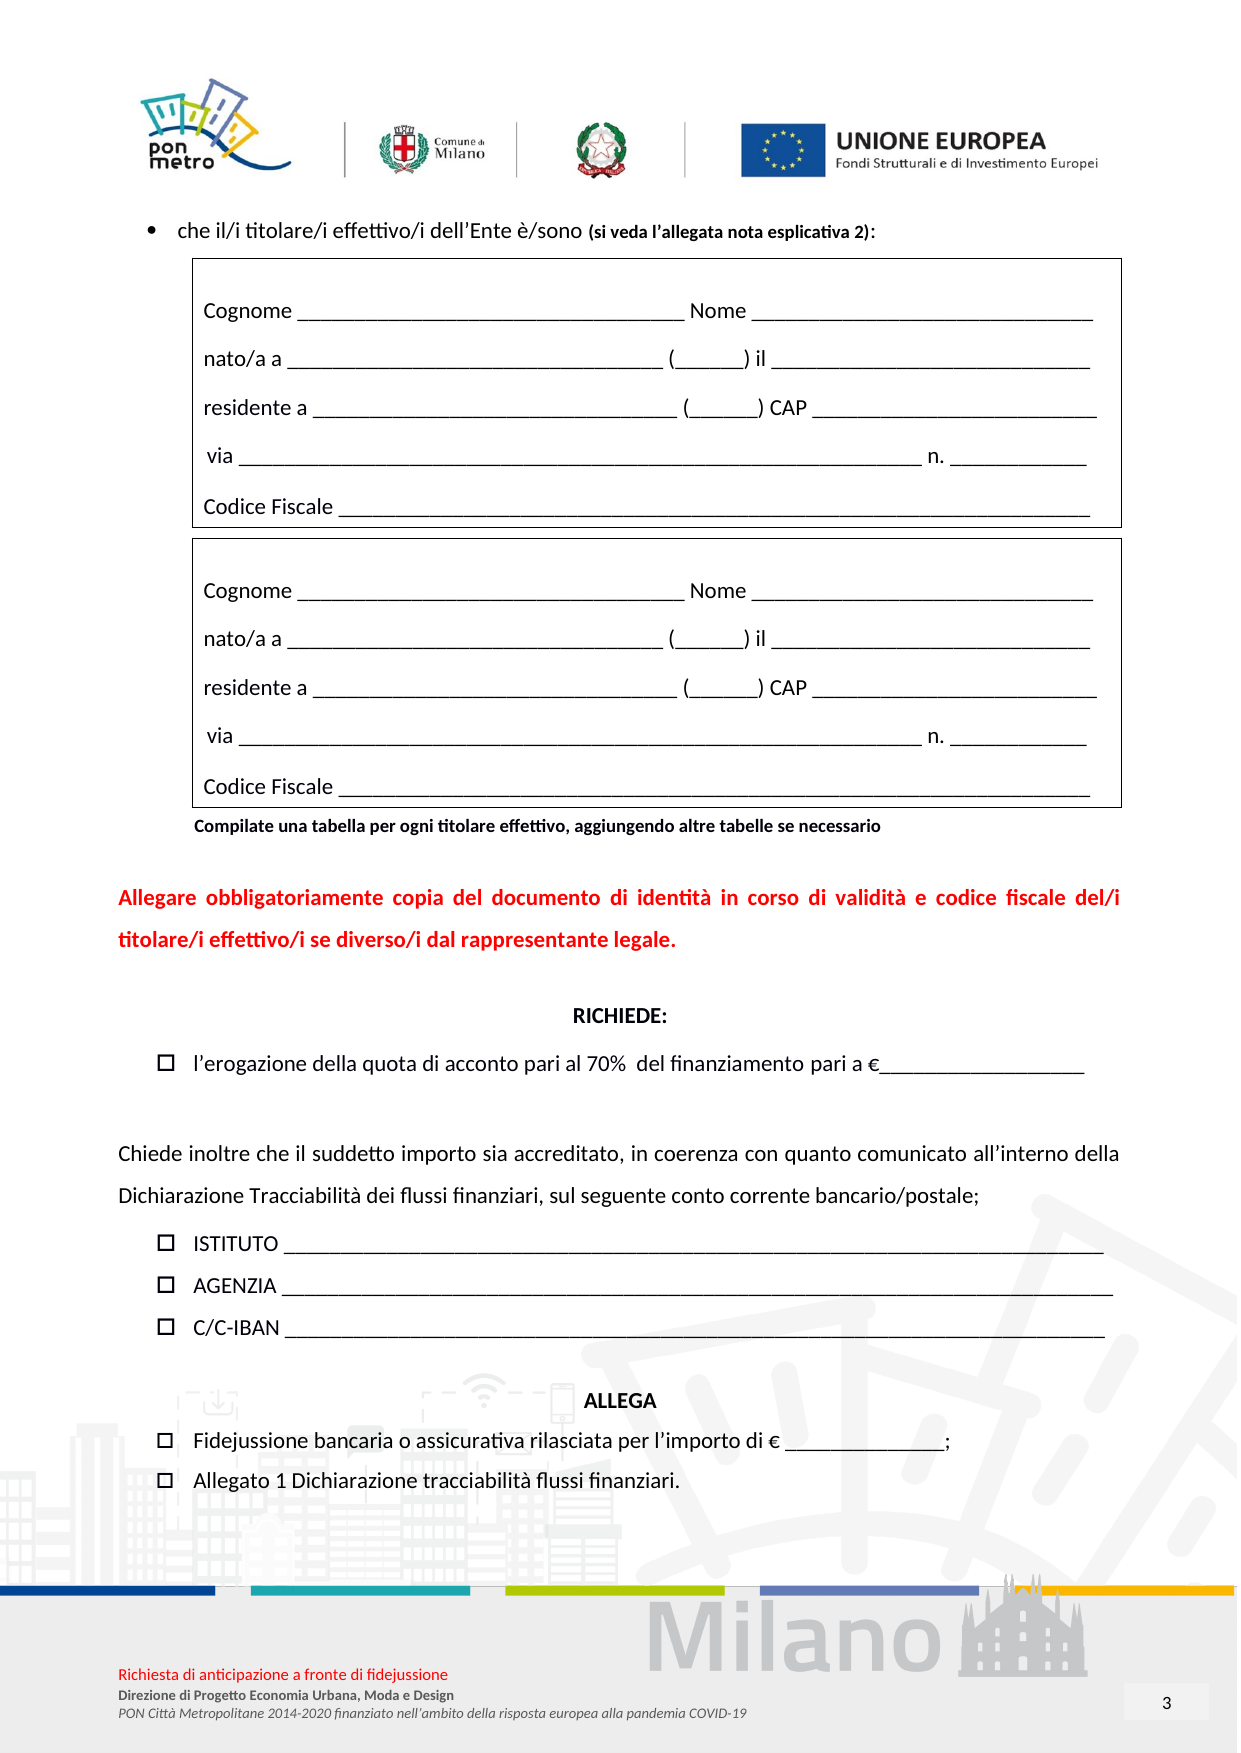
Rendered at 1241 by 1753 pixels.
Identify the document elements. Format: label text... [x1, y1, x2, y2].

text Chiede inoltre che il suddetto importo sia accreditato, in coerenza con quanto comunicato all’interno della Dichiarazione Tracciabilità dei flussi finanziari, sul seguente conto corrente bancario/postale; [118, 1139, 1122, 1209]
table_header Cognome __________________________________ Nome ______________________________ nato/a a _________________________________ (______) il ____________________________ residente a ________________________________ (______) CAP _________________________ via ____________________________________________________________ n. ____________ Codice Fiscale __________________________________________________________________ [193, 539, 1121, 807]
list AGENZIA _________________________________________________________________________ [156, 1272, 1122, 1299]
text RICHIEDE: [118, 1001, 1122, 1029]
list Fidejussione bancaria o assicurativa rilasciata per l’importo di € ______________; [156, 1427, 1122, 1454]
text Compilate una tabella per ogni titolare effettivo, aggiungendo altre tabelle se necessario [118, 808, 1122, 839]
table_header Cognome __________________________________ Nome ______________________________ nato/a a _________________________________ (______) il ____________________________ residente a ________________________________ (______) CAP _________________________ via ____________________________________________________________ n. ____________ Codice Fiscale __________________________________________________________________ [193, 259, 1121, 527]
text ALLEGA [118, 1383, 1122, 1415]
list che il/i titolare/i effettivo/i dell’Ente è/sono (si veda l’allegata nota esplicativa 2): [148, 216, 1122, 244]
list Allegato 1 Dichiarazione tracciabilità flussi finanziari. [156, 1466, 1122, 1494]
list ISTITUTO ________________________________________________________________________ [156, 1229, 1122, 1258]
picture [118, 73, 1123, 188]
list l’erogazione della quota di acconto pari al 70% del finanziamento pari a €__________________ [156, 1049, 1122, 1077]
text Allegare obbligatoriamente copia del documento di identità in corso di validità e codice fiscale del/i titolare/i effettivo/i se diverso/i dal rappresentante legale. [118, 883, 1122, 953]
picture [0, 1178, 1237, 1753]
list C/C-IBAN ________________________________________________________________________ [156, 1313, 1122, 1342]
